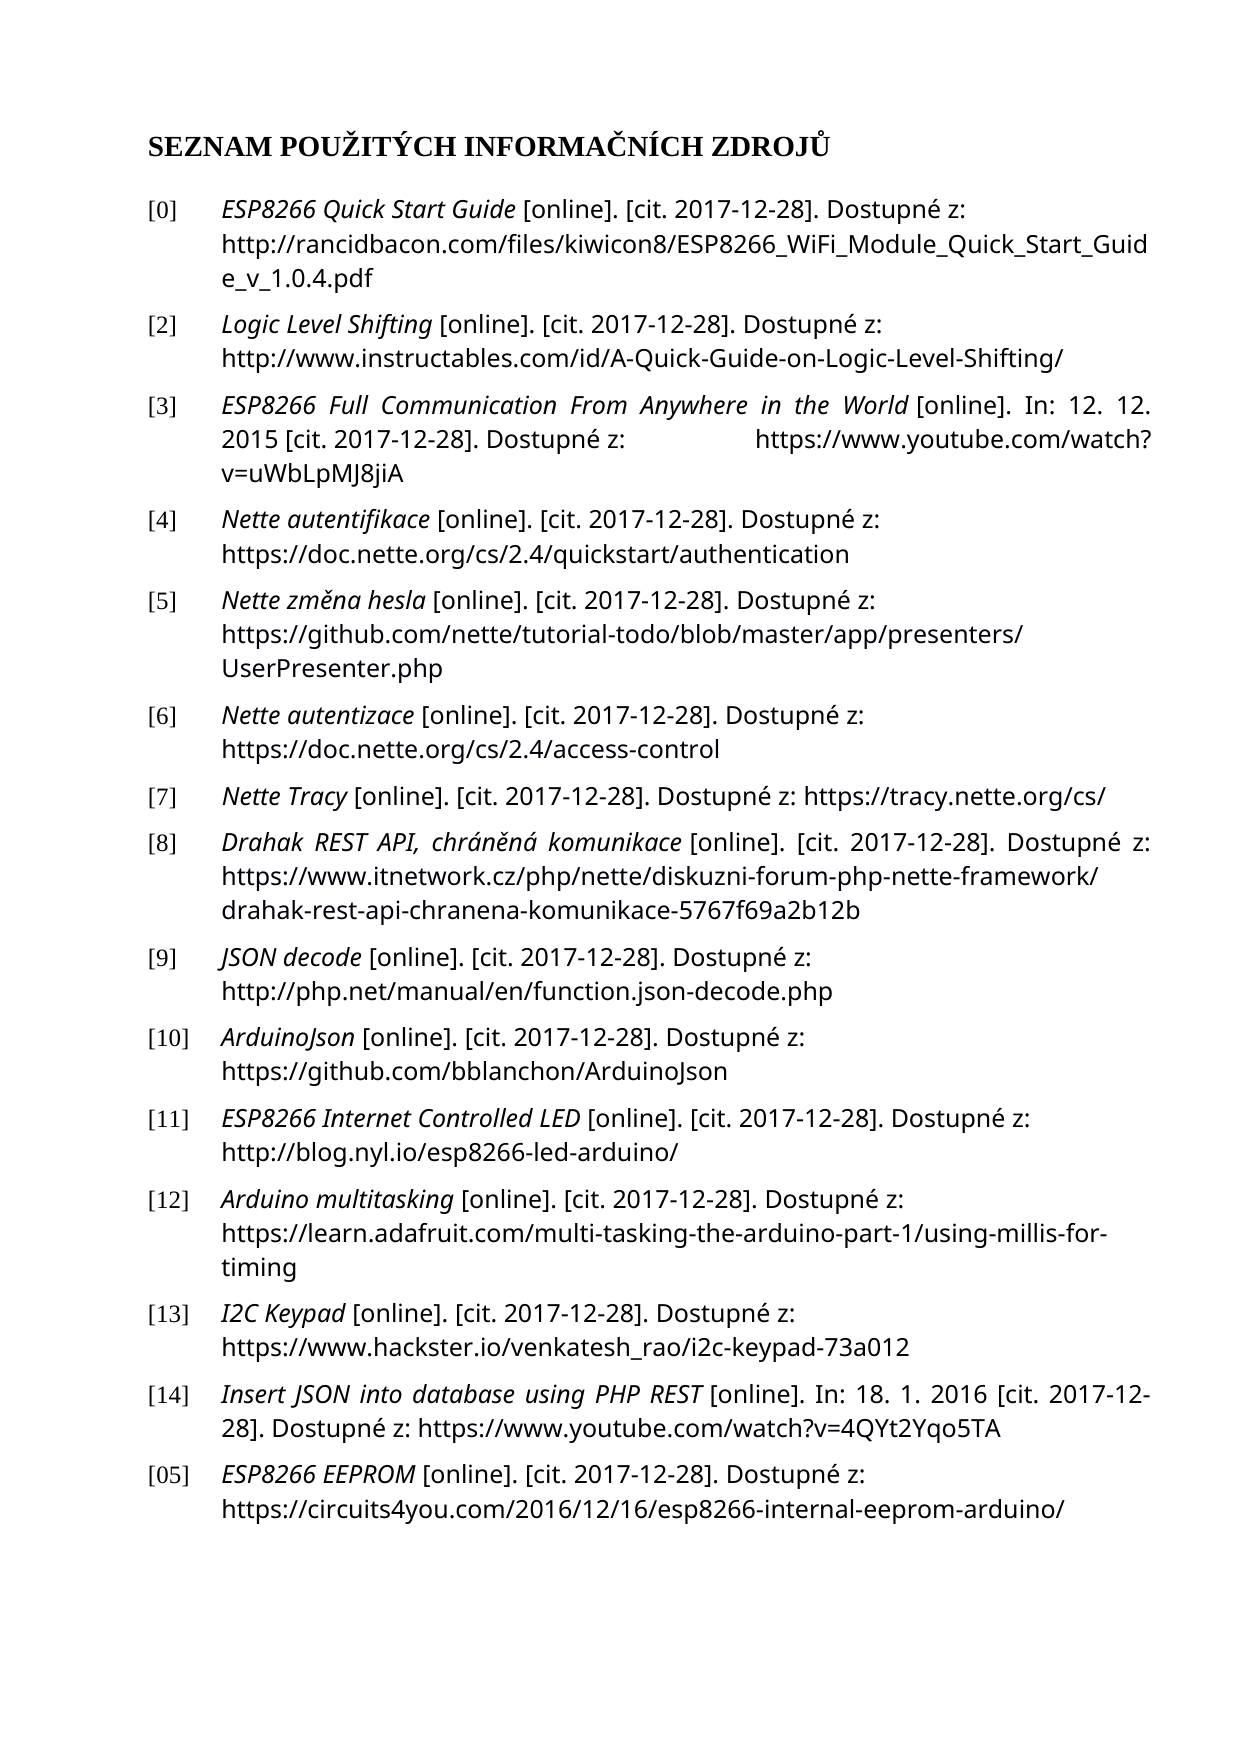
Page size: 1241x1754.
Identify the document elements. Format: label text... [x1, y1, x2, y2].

text [2] Logic Level Shifting [online]. [cit. 2017-12-28]. Dostupné z: http://www.instructables.com/id/A-Quick-Guide-on-Logic-Level-Shifting/ [148, 307, 1152, 375]
text [9] JSON decode [online]. [cit. 2017-12-28]. Dostupné z: http://php.net/manual/en/function.json-decode.php [148, 939, 1152, 1007]
text [13] I2C Keypad [online]. [cit. 2017-12-28]. Dostupné z: https://www.hackster.io/venkatesh_rao/i2c-keypad-73a012 [148, 1296, 1152, 1364]
text [12] Arduino multitasking [online]. [cit. 2017-12-28]. Dostupné z: https://learn.adafruit.com/multi-tasking-the-arduino-part-1/using-millis-for-timing [148, 1181, 1152, 1283]
text [14] Insert JSON into database using PHP REST [online]. In: 18. 1. 2016 [cit. 2017-12-28]. Dostupné z: https://www.youtube.com/watch?v=4QYt2Yqo5TA [148, 1377, 1152, 1445]
text [4] Nette autentifikace [online]. [cit. 2017-12-28]. Dostupné z: https://doc.nette.org/cs/2.4/quickstart/authentication [148, 502, 1152, 570]
text [11] ESP8266 Internet Controlled LED [online]. [cit. 2017-12-28]. Dostupné z: http://blog.nyl.io/esp8266-led-arduino/ [148, 1101, 1152, 1169]
text [8] Drahak REST API, chráněná komunikace [online]. [cit. 2017-12-28]. Dostupné z: https://www.itnetwork.cz/php/nette/diskuzni-forum-php-nette-framework/drahak-rest-api-chranena-komunikace-5767f69a2b12b [148, 825, 1152, 927]
text [3] ESP8266 Full Communication From Anywhere in the World [online]. In: 12. 12. 2015 [cit. 2017-12-28]. Dostupné z: https://www.youtube.com/watch?v=uWbLpMJ8jiA [148, 387, 1152, 490]
text [5] Nette změna hesla [online]. [cit. 2017-12-28]. Dostupné z: https://github.com/nette/tutorial-todo/blob/master/app/presenters/UserPresenter.php [148, 583, 1152, 685]
text [7] Nette Tracy [online]. [cit. 2017-12-28]. Dostupné z: https://tracy.nette.org/cs/ [148, 778, 1152, 812]
text [10] ArduinoJson [online]. [cit. 2017-12-28]. Dostupné z: https://github.com/bblanchon/ArduinoJson [148, 1020, 1152, 1088]
text [6] Nette autentizace [online]. [cit. 2017-12-28]. Dostupné z: https://doc.nette.org/cs/2.4/access-control [148, 697, 1152, 766]
text Seznam použitýCH INFORMAČNÍCH ZDROJů [148, 129, 1152, 163]
